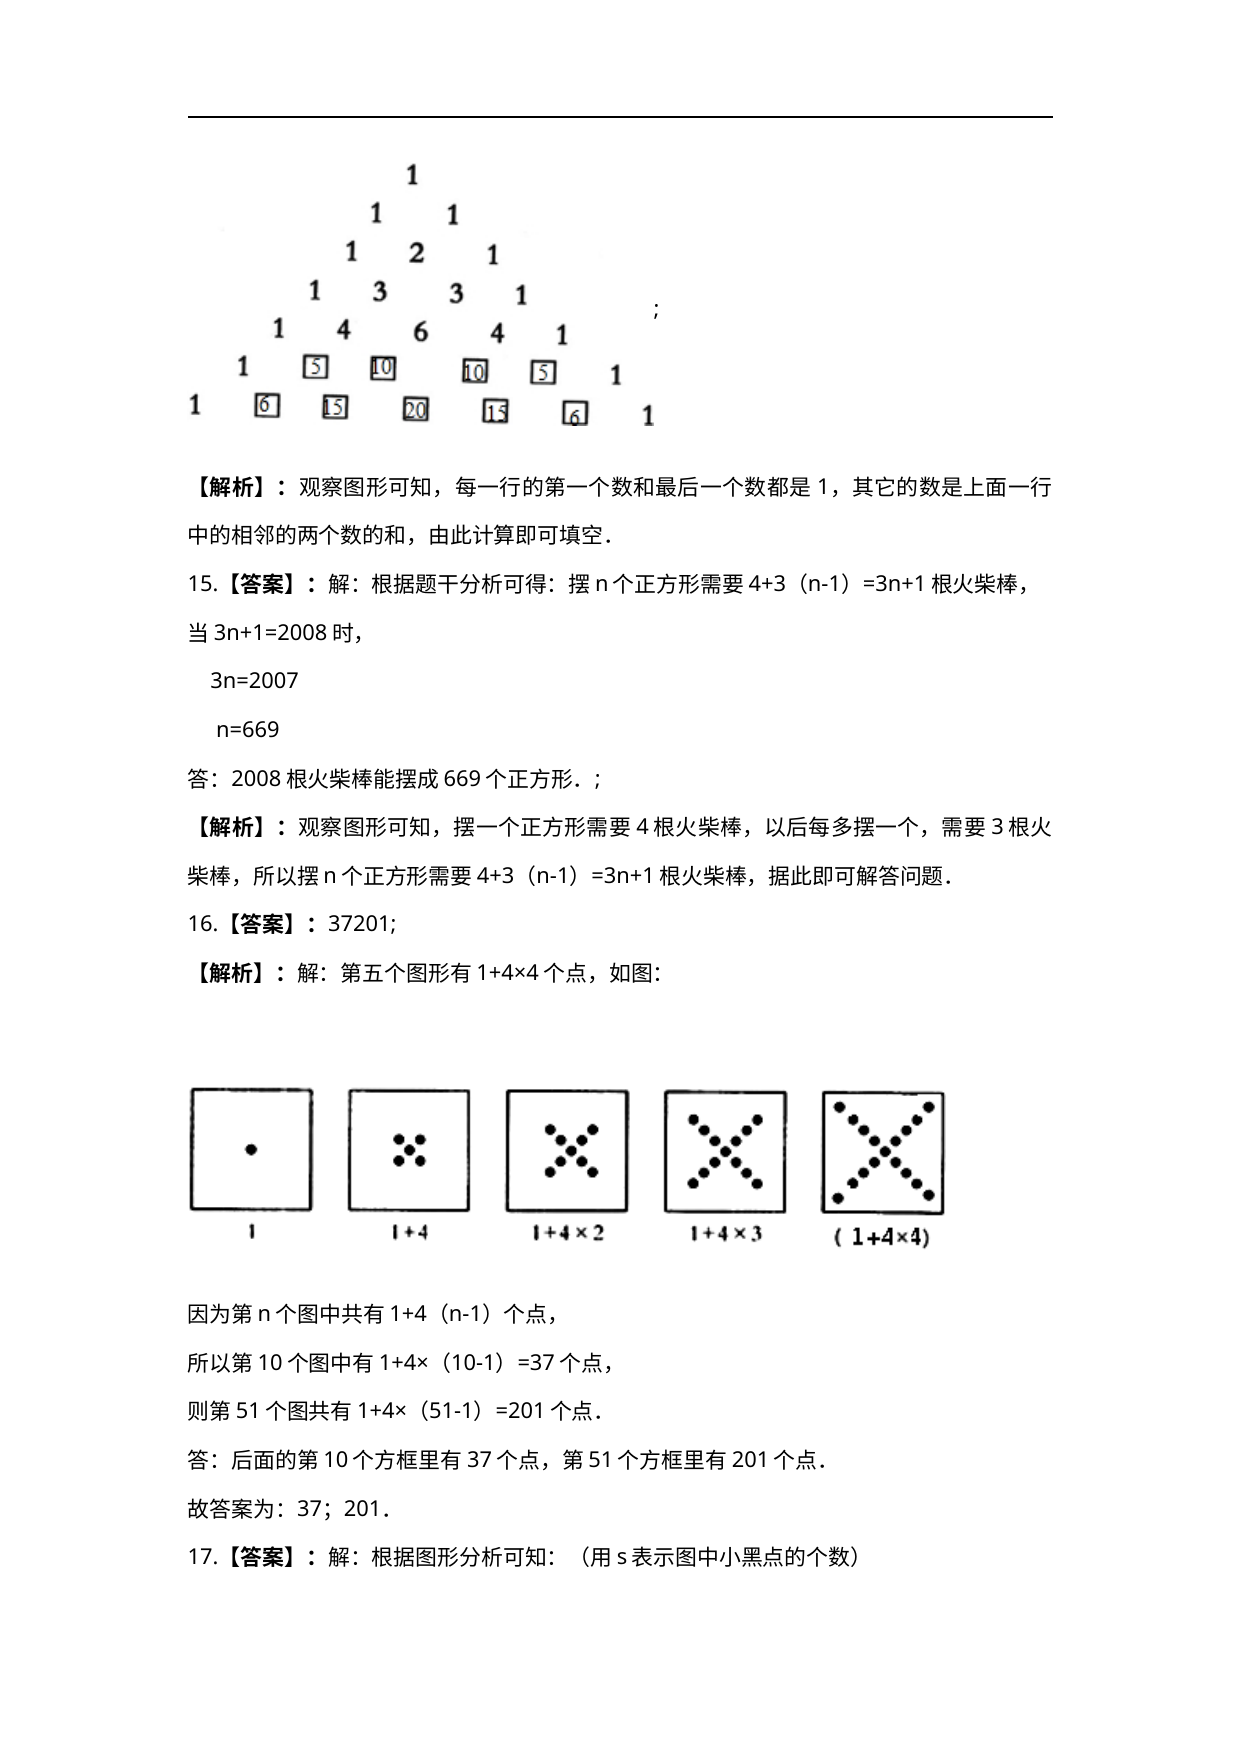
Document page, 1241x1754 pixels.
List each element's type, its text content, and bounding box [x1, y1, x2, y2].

text 【解析】：观察图形可知，每一行的第一个数和最后一个数都是1，其它的数是上面一行中的相邻的两个数的和，由此计算即可填空． [187, 469, 1053, 551]
picture [187, 161, 654, 426]
text 15.【答案】：解：根据题干分析可得：摆n个正方形需要4+3（n-1）=3n+1根火柴棒， 当3n+1=2008时， 3n=2007 n=669 答：2008根火柴棒能摆成669个正方形．; [187, 566, 1053, 794]
text 【解析】：观察图形可知，摆一个正方形需要4根火柴棒，以后每多摆一个，需要3根火柴棒，所以摆n个正方形需要4+3（n-1）=3n+1根火柴棒，据此即可解答问题． [187, 810, 1053, 891]
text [187, 1540, 1053, 1572]
text 16.【答案】：37201; [187, 907, 1053, 939]
picture [187, 1085, 946, 1250]
